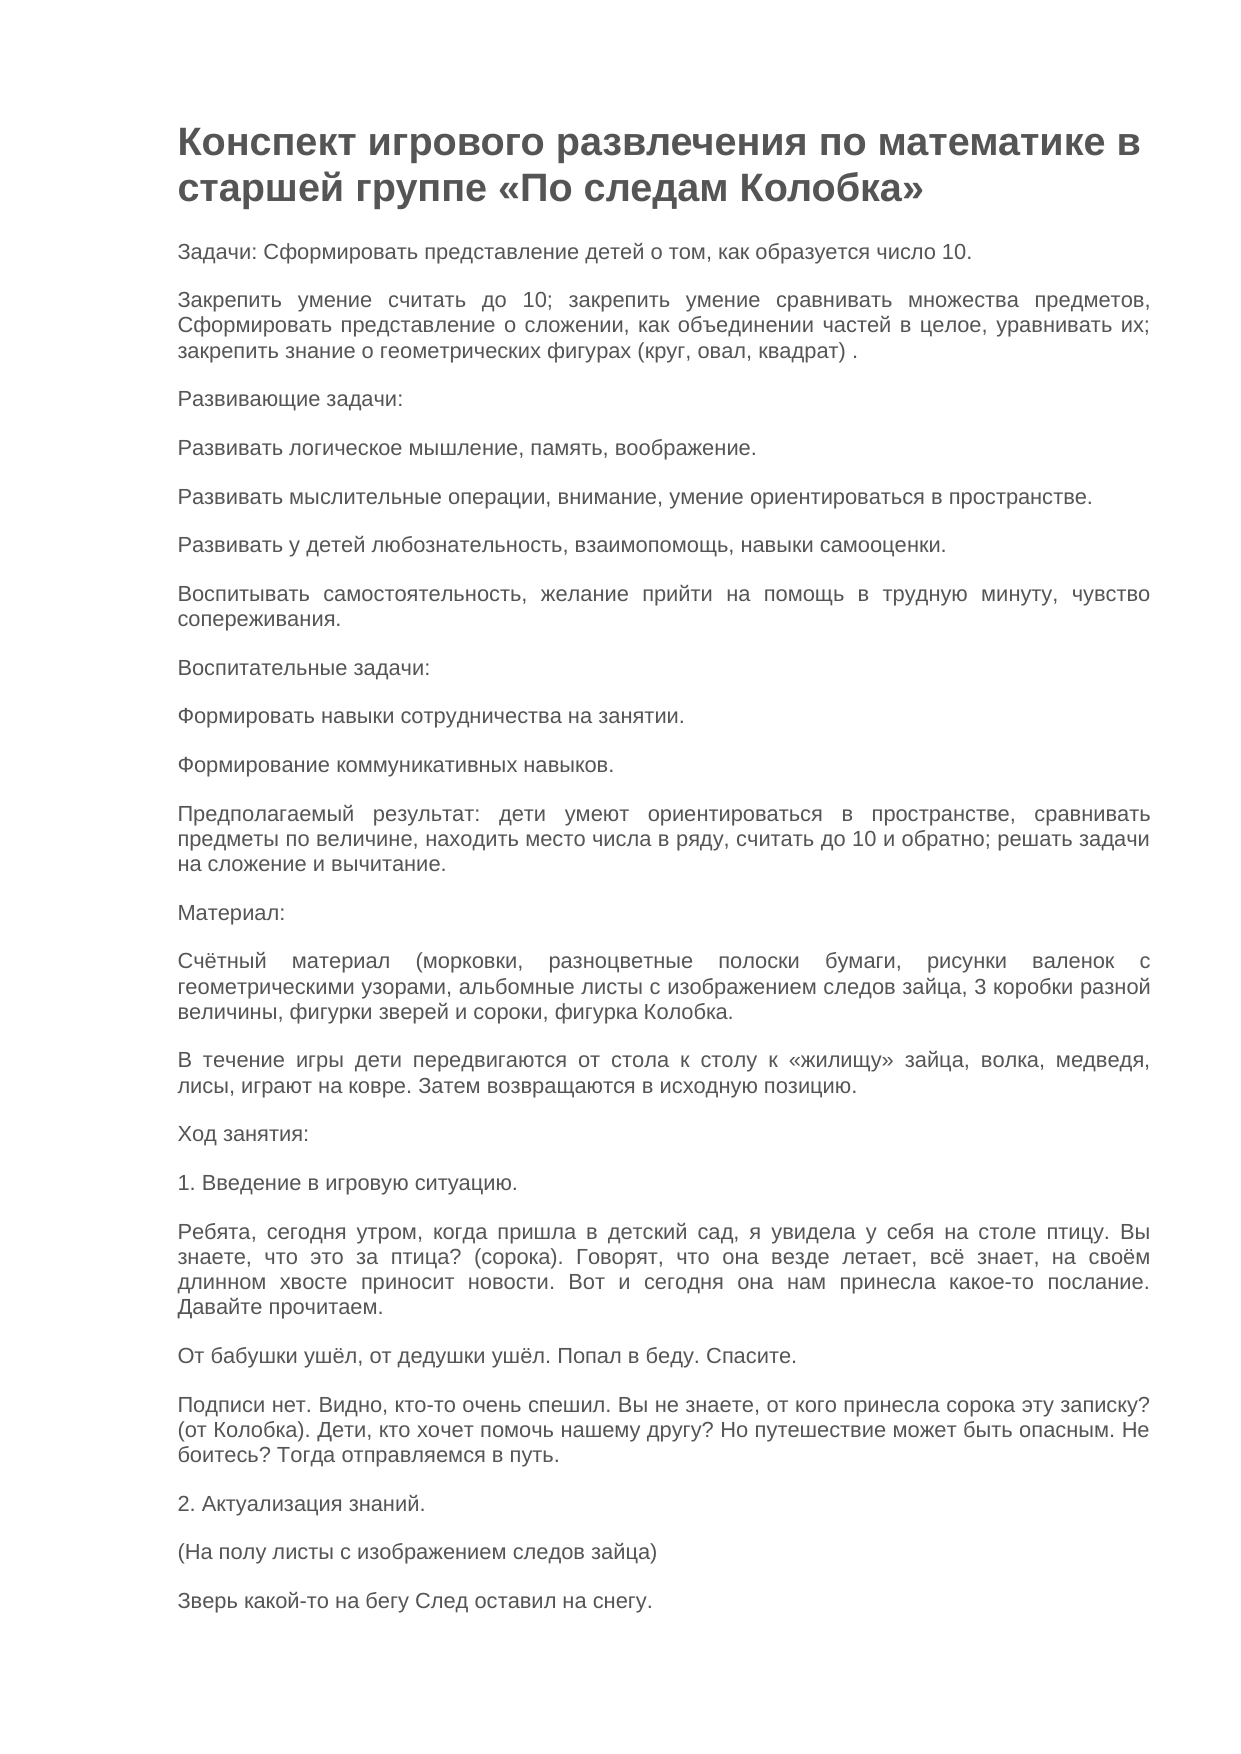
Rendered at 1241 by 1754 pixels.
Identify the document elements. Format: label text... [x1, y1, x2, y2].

text Развивать логическое мышление, память, воображение. [177, 435, 1152, 460]
text Развивающие задачи: [177, 386, 1152, 411]
text Ход занятия: [177, 1121, 1152, 1146]
text Закрепить умение считать до 10; закрепить умение сравнивать множества предметов, Сформировать представление о сложении, как объединении частей в целое, уравнивать их; закрепить знание о геометрических фигурах (круг, овал, квадрат) . [177, 287, 1152, 363]
text (На полу листы с изображением следов зайца) [177, 1539, 1152, 1564]
text 2. Актуализация знаний. [177, 1491, 1152, 1516]
text Развивать мыслительные операции, внимание, умение ориентироваться в пространстве. [177, 483, 1152, 509]
text Воспитывать самостоятельность, желание прийти на помощь в трудную минуту, чувство сопереживания. [177, 581, 1152, 631]
text Предполагаемый результат: дети умеют ориентироваться в пространстве, сравнивать предметы по величине, находить место числа в ряду, считать до 10 и обратно; решать задачи на сложение и вычитание. [177, 801, 1152, 876]
text Развивать у детей любознательность, взаимопомощь, навыки самооценки. [177, 532, 1152, 557]
text Счётный материал (морковки, разноцветные полоски бумаги, рисунки валенок с геометрическими узорами, альбомные листы с изображением следов зайца, 3 коробки разной величины, фигурки зверей и сороки, фигурка Колобка. [177, 948, 1152, 1024]
text В течение игры дети передвигаются от стола к столу к «жилищу» зайца, волка, медведя, лисы, играют на ковре. Затем возвращаются в исходную позицию. [177, 1047, 1152, 1098]
text Зверь какой-то на бегу След оставил на снегу. [177, 1588, 1152, 1613]
text Конспект игрового развлечения по математике в старшей группе «По следам Колобка» [177, 118, 1152, 209]
text Ребята, сегодня утром, когда пришла в детский сад, я увидела у себя на столе птицу. Вы знаете, что это за птица? (сорока). Говорят, что она везде летает, всё знает, на своём длинном хвосте приносит новости. Вот и сегодня она нам принесла какое-то послание. Давайте прочитаем. [177, 1218, 1152, 1319]
text Формировать навыки сотрудничества на занятии. [177, 703, 1152, 728]
text Подписи нет. Видно, кто-то очень спешил. Вы не знаете, от кого принесла сорока эту записку? (от Колобка). Дети, кто хочет помочь нашему другу? Но путешествие может быть опасным. Не боитесь? Тогда отправляемся в путь. [177, 1391, 1152, 1467]
text Формирование коммуникативных навыков. [177, 752, 1152, 777]
text Задачи: Сформировать представление детей о том, как образуется число 10. [177, 238, 1152, 264]
text От бабушки ушёл, от дедушки ушёл. Попал в беду. Спасите. [177, 1343, 1152, 1368]
text Воспитательные задачи: [177, 655, 1152, 680]
text Материал: [177, 900, 1152, 925]
text 1. Введение в игровую ситуацию. [177, 1170, 1152, 1195]
